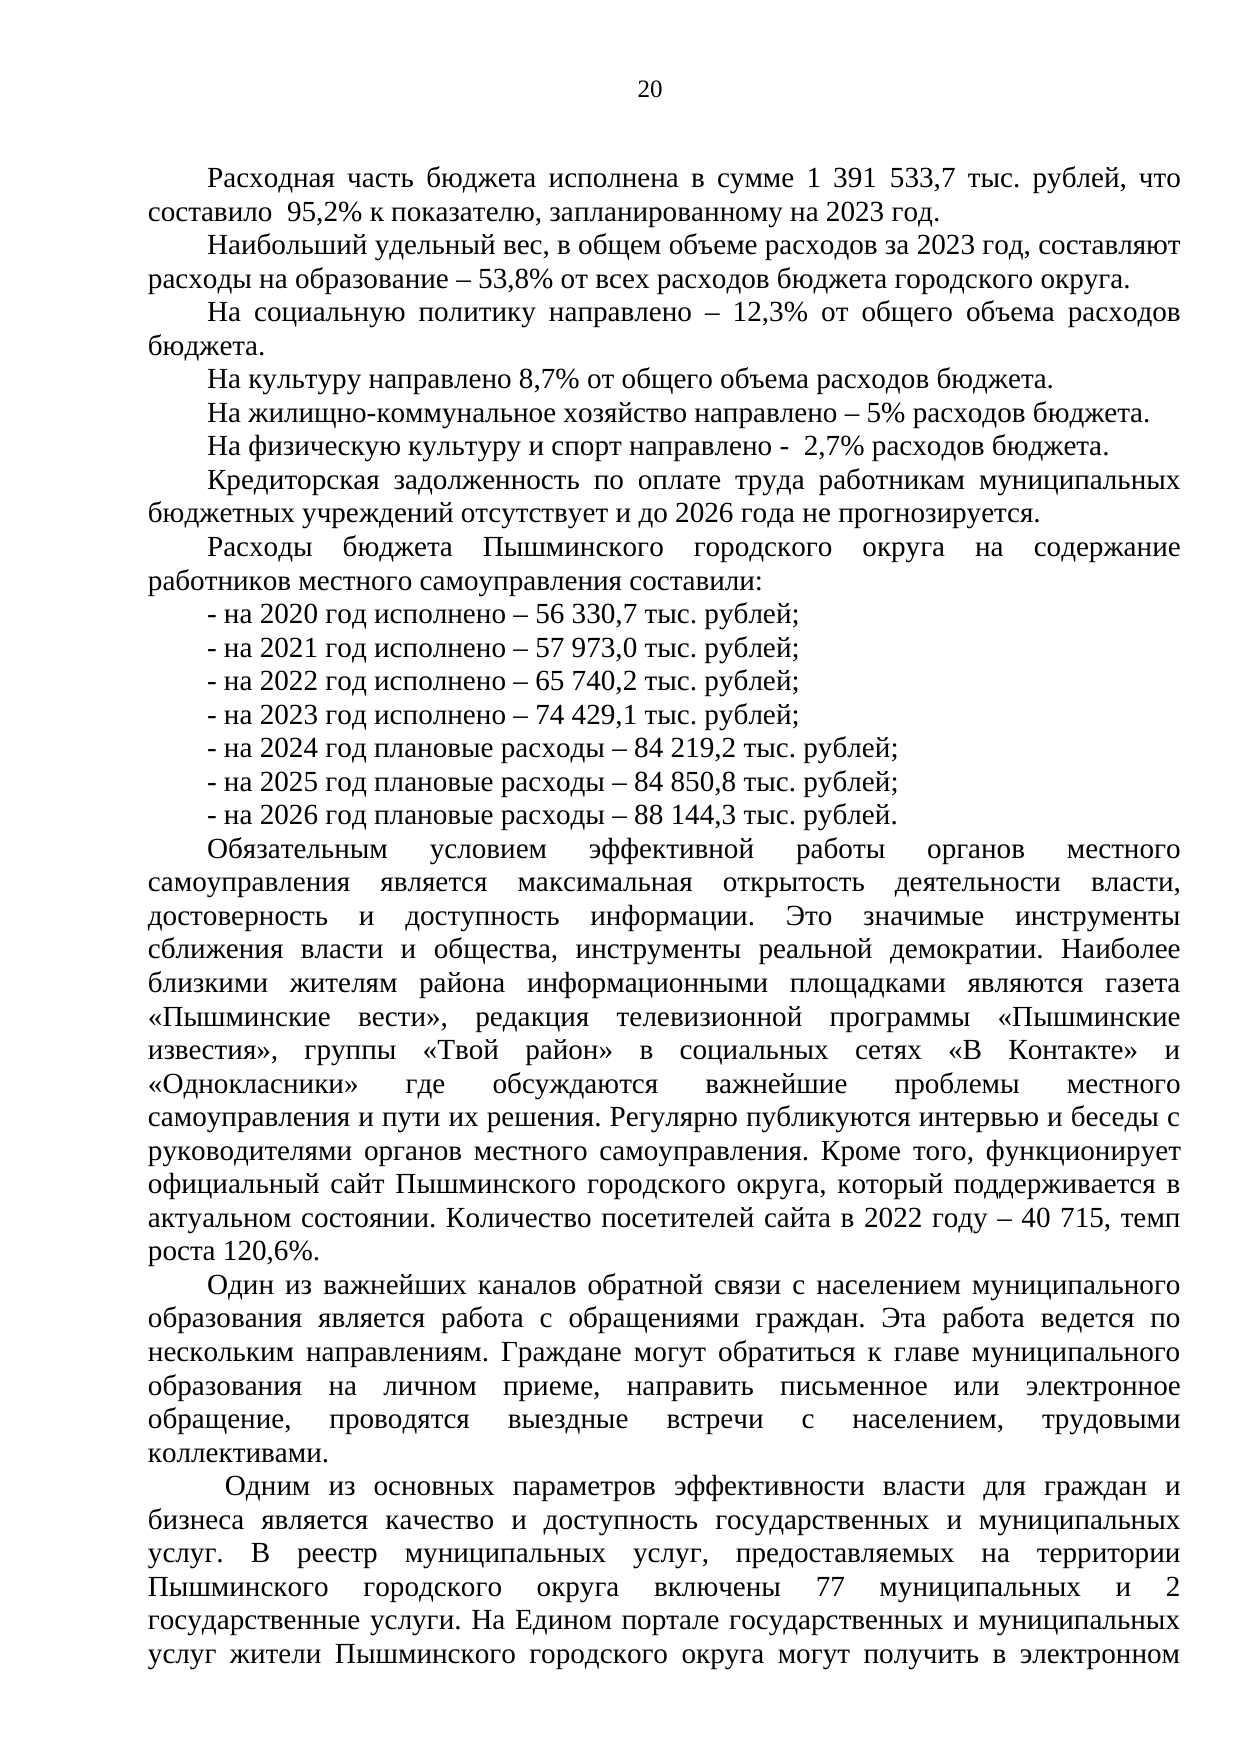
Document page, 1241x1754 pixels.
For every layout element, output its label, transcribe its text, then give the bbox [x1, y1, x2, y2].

text - на 2021 год исполнено – 57 973,0 тыс. рублей; [148, 630, 1181, 663]
text - на 2024 год плановые расходы – 84 219,2 тыс. рублей; [148, 730, 1181, 764]
text Кредиторская задолженность по оплате труда работникам муниципальных бюджетных учреждений отсутствует и до 2026 года не прогнозируется. [148, 462, 1181, 529]
text - на 2022 год исполнено – 65 740,2 тыс. рублей; [148, 663, 1181, 697]
text Один из важнейших каналов обратной связи с населением муниципального образования является работа с обращениями граждан. Эта работа ведется по нескольким направлениям. Граждане могут обратиться к главе муниципального образования на личном приеме, направить письменное или электронное обращение, проводятся выездные встречи с населением, трудовыми коллективами. [148, 1267, 1181, 1468]
text Обязательным условием эффективной работы органов местного самоуправления является максимальная открытость деятельности власти, достоверность и доступность информации. Это значимые инструменты сближения власти и общества, инструменты реальной демократии. Наиболее близкими жителям района информационными площадками являются газета «Пышминские вести», редакция телевизионной программы «Пышминские известия», группы «Твой район» в социальных сетях «В Контакте» и «Однокласники» где обсуждаются важнейшие проблемы местного самоуправления и пути их решения. Регулярно публикуются интервью и беседы с руководителями органов местного самоуправления. Кроме того, функционирует официальный сайт Пышминского городского округа, который поддерживается в актуальном состоянии. Количество посетителей сайта в 2022 году – 40 715, темп роста 120,6%. [148, 831, 1181, 1267]
text На культуру направлено 8,7% от общего объема расходов бюджета. [148, 361, 1181, 395]
text Наибольший удельный вес, в общем объеме расходов за 2023 год, составляют расходы на образование – 53,8% от всех расходов бюджета городского округа. [148, 227, 1181, 294]
text - на 2020 год исполнено – 56 330,7 тыс. рублей; [148, 596, 1181, 630]
text Расходы бюджета Пышминского городского округа на содержание работников местного самоуправления составили: [148, 529, 1181, 596]
text На физическую культуру и спорт направлено - 2,7% расходов бюджета. [148, 428, 1181, 462]
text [148, 1468, 1181, 1669]
text - на 2025 год плановые расходы – 84 850,8 тыс. рублей; [148, 764, 1181, 797]
text Расходная часть бюджета исполнена в сумме 1 391 533,7 тыс. рублей, что составило 95,2% к показателю, запланированному на 2023 год. [148, 160, 1181, 227]
text На социальную политику направлено – 12,3% от общего объема расходов бюджета. [148, 294, 1181, 361]
text - на 2023 год исполнено – 74 429,1 тыс. рублей; [148, 697, 1181, 730]
text - на 2026 год плановые расходы – 88 144,3 тыс. рублей. [148, 797, 1181, 831]
text На жилищно-коммунальное хозяйство направлено – 5% расходов бюджета. [148, 395, 1181, 428]
